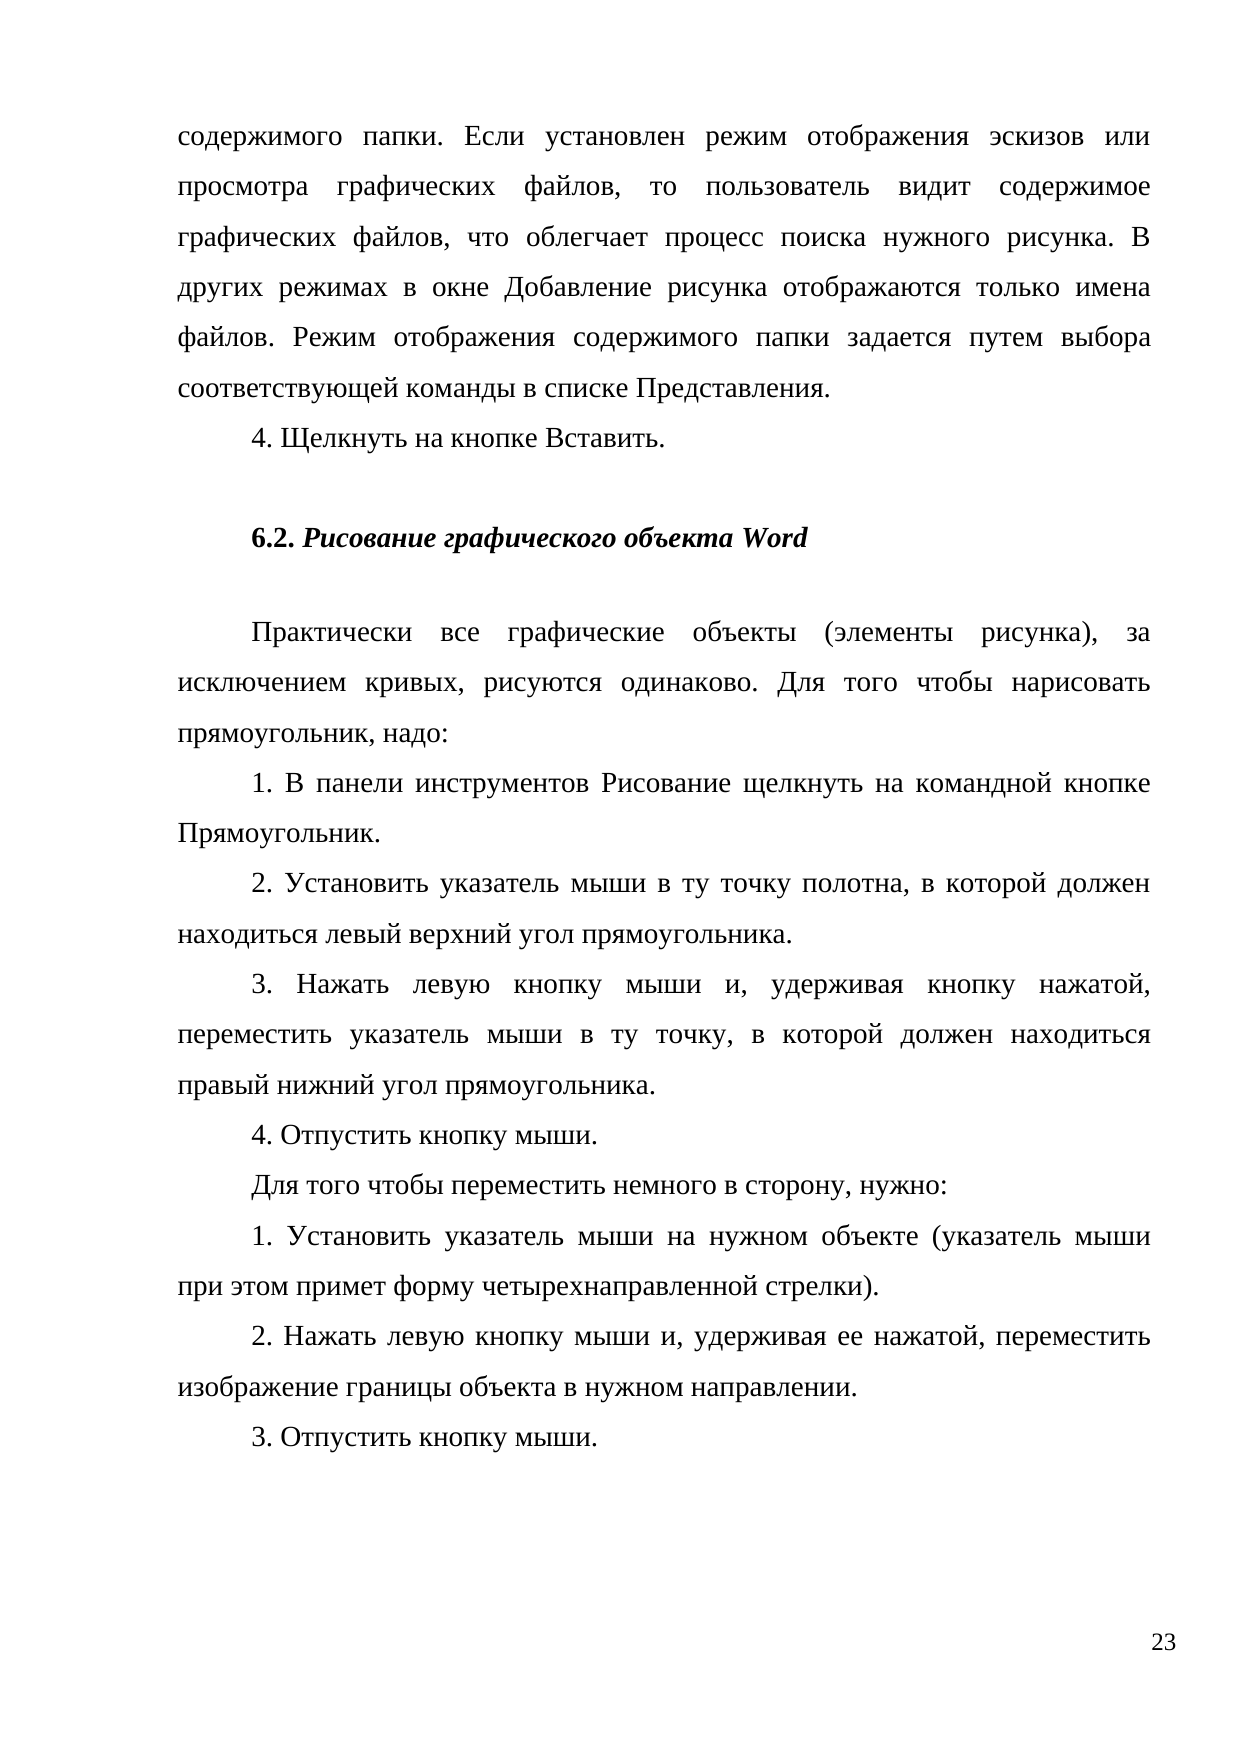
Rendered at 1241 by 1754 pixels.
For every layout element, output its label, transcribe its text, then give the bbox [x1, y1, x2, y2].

text 3. Отпустить кнопку мыши. [177, 1419, 1152, 1453]
text 2. Нажать левую кнопку мыши и, удерживая ее нажатой, переместить изображение границы объекта в нужном направлении. [177, 1318, 1152, 1402]
text 1. Установить указатель мыши на нужном объекте (указатель мыши при этом примет форму четырехнаправленной стрелки). [177, 1218, 1152, 1302]
text 6.2. Рисование графического объекта Word [177, 521, 1152, 554]
text Для того чтобы переместить немного в сторону, нужно: [177, 1167, 1152, 1201]
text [177, 118, 1152, 403]
text 4. Щелкнуть на кнопке Вставить. [177, 420, 1152, 453]
text 4. Отпустить кнопку мыши. [177, 1117, 1152, 1151]
text 2. Установить указатель мыши в ту точку полотна, в которой должен находиться левый верхний угол прямоугольника. [177, 866, 1152, 949]
text 3. Нажать левую кнопку мыши и, удерживая кнопку нажатой, переместить указатель мыши в ту точку, в которой должен находиться правый нижний угол прямоугольника. [177, 966, 1152, 1100]
text Практически все графические объекты (элементы рисунка), за исключением кривых, рисуются одинаково. Для того чтобы нарисовать прямоугольник, надо: [177, 614, 1152, 748]
text 1. В панели инструментов Рисование щелкнуть на командной кнопке Прямоугольник. [177, 765, 1152, 849]
